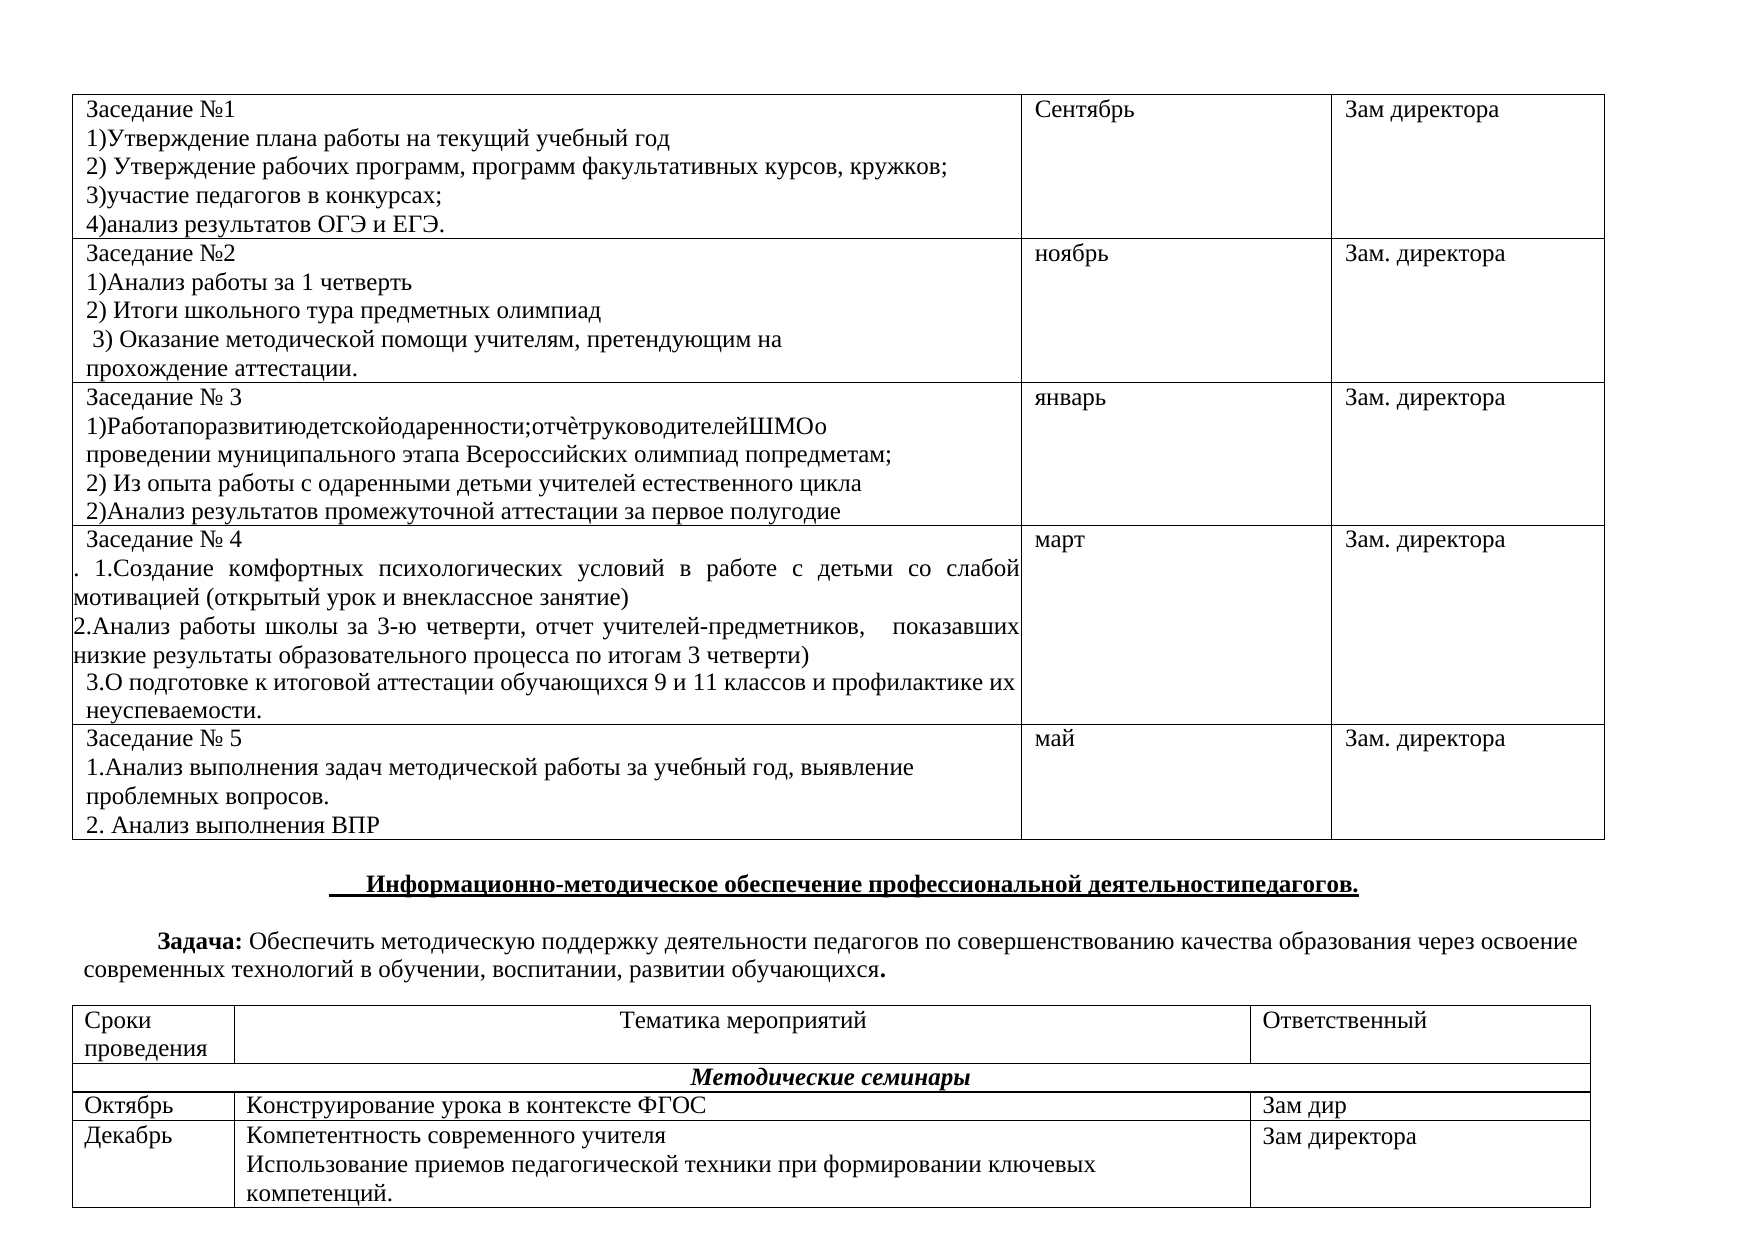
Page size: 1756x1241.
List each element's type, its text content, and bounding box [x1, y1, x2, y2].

table_cell Заседание № 5 1.Анализ выполнения задач методической работы за учебный год, выявление проблемных вопросов. 2. Анализ выполнения ВПР [73, 725, 1021, 839]
table_cell Зам. директора [1332, 725, 1604, 839]
table_cell Методические семинары [73, 1064, 1590, 1091]
table_header Зам директора [1332, 95, 1604, 238]
table_cell май [1022, 725, 1331, 839]
table_cell Заседание № 4 . 1.Создание комфортных психологических условий в работе с детьми со слабой мотивацией (открытый урок и внеклассное занятие) 2.Анализ работы школы за 3-ю четверти, отчет учителей-предметников, показавших низкие результаты образовательного процесса по итогам 3 четверти) 3.О подготовке к итоговой аттестации обучающихся 9 и 11 классов и профилактике их неуспеваемости. [73, 526, 1021, 723]
table_header Заседание №1 1)Утверждение плана работы на текущий учебный год 2) Утверждение рабочих программ, программ факультативных курсов, кружков; 3)участие педагогов в конкурсах; 4)анализ результатов ОГЭ и ЕГЭ. [73, 95, 1021, 238]
table_cell Компетентность современного учителя Использование приемов педагогической техники при формировании ключевых компетенций. [235, 1121, 1250, 1207]
table_cell Зам дир [1251, 1093, 1590, 1120]
table_header Сентябрь [1022, 95, 1331, 238]
table_cell январь [1022, 383, 1331, 524]
table_cell Зам. директора [1332, 526, 1604, 723]
table_cell март [1022, 526, 1331, 723]
text Задача: Обеспечить методическую поддержку деятельности педагогов по совершенствованию качества образования через освоение современных технологий в обучении, воспитании, развитии обучающихся. [83, 927, 1707, 983]
table_cell Заседание № 3 1)Работапоразвитиюдетскойодаренности;отчѐтруководителейШМОо проведении муниципального этапа Всероссийских олимпиад попредметам; 2) Из опыта работы с одаренными детьми учителей естественного цикла 2)Анализ результатов промежуточной аттестации за первое полугодие [73, 383, 1021, 524]
table_cell Зам. директора [1332, 383, 1604, 524]
table_header Ответственный [1251, 1006, 1590, 1062]
table_header Тематика мероприятий [235, 1006, 1250, 1062]
table_header Сроки проведения [73, 1006, 234, 1062]
table_cell ноябрь [1022, 239, 1331, 382]
table_cell Конструирование урока в контексте ФГОС [235, 1093, 1250, 1120]
table_cell Зам. директора [1332, 239, 1604, 382]
table_cell Декабрь [73, 1121, 234, 1207]
table_cell Заседание №2 1)Анализ работы за 1 четверть 2) Итоги школьного тура предметных олимпиад 3) Оказание методической помощи учителям, претендующим на прохождение аттестации. [73, 239, 1021, 382]
table_cell Октябрь [73, 1093, 234, 1120]
list Информационно-методическое обеспечение профессиональной деятельностипедагогов. [329, 869, 1707, 898]
table_cell Зам директора [1251, 1121, 1590, 1207]
